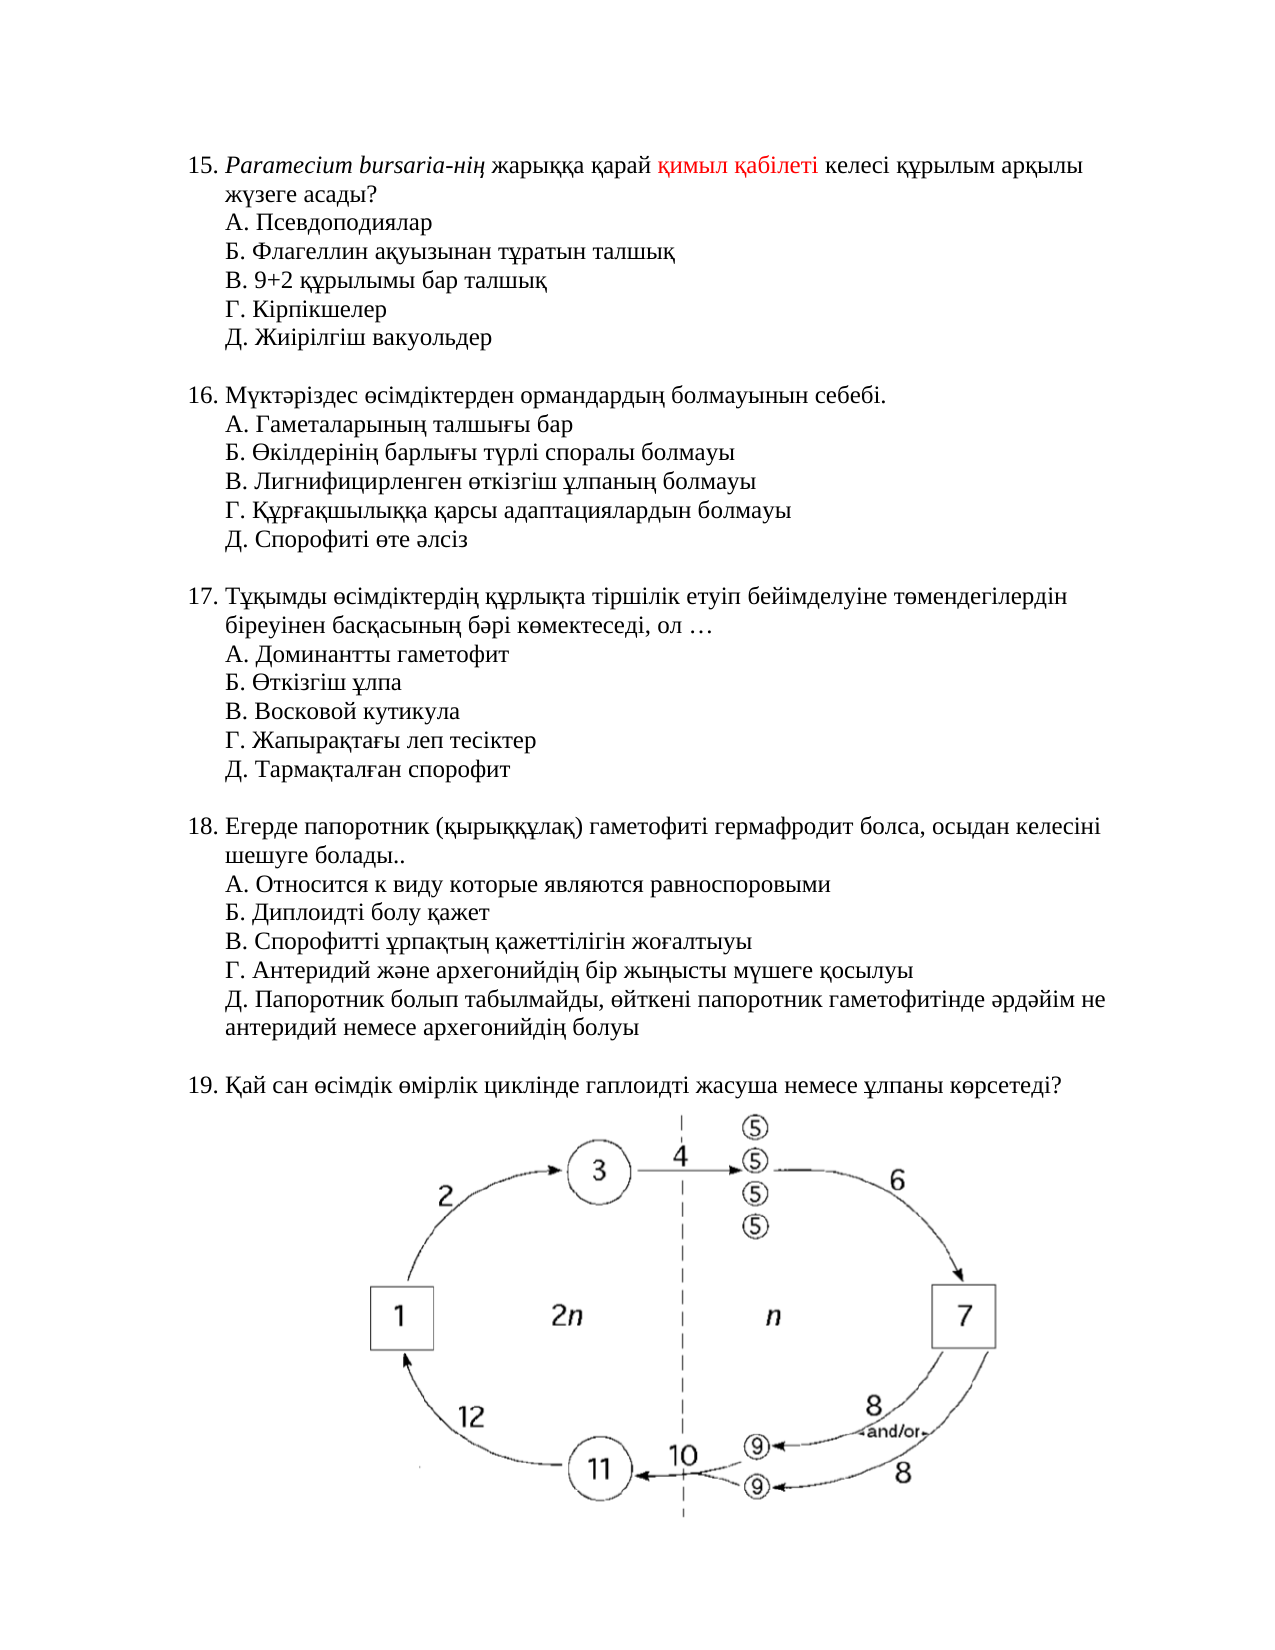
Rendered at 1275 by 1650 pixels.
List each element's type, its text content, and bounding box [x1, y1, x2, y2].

list Мүктәріздес өсімдіктерден ормандардың болмауынын себебі. [187, 380, 1125, 409]
text Б. Флагеллин ақуызынан тұратын талшық [225, 236, 1125, 265]
text В. 9+2 құрылымы бар талшық [225, 265, 1125, 294]
list Paramecium bursaria-нің жарыққа қарай қимыл қабілеті келесі құрылым арқылы жүзеге асады? [187, 150, 1125, 207]
list Б. Өкілдерінің барлығы түрлі споралы болмауы [225, 437, 1125, 466]
list Б. Өткізгіш ұлпа [225, 667, 1125, 696]
text Г. Кірпікшелер [225, 294, 1125, 322]
list Қай сан өсімдік өмірлік циклінде гаплоидті жасуша немесе ұлпаны көрсетеді? [187, 1070, 1125, 1099]
list Г. Құрғақшылыққа қарсы адаптациялардын болмауы [225, 495, 1125, 524]
list А. Гаметаларының талшығы бар [225, 409, 1125, 437]
picture [326, 1108, 1026, 1544]
list В. Лигнифицирленген өткізгіш ұлпаның болмауы [225, 466, 1125, 495]
list Д. Спорофиті өте әлсіз [225, 524, 1125, 552]
list Г. Антеридий және архегонийдің бір жыңысты мүшеге қосылуы [225, 955, 1125, 984]
list А. Доминантты гаметофит [225, 639, 1125, 667]
list Д. Папоротник болып табылмайды, өйткені папоротник гаметофитінде әрдәйім не антеридий немесе архегонийдің болуы [225, 984, 1125, 1041]
list Б. Диплоидті болу қажет [225, 897, 1125, 926]
list Тұқымды өсімдіктердің құрлықта тіршілік етуіп бейімделуіне төмендегілердін біреуінен басқасының бәрі көмектеседі, ол … [187, 581, 1125, 639]
text А. Псевдоподиялар [225, 207, 1125, 236]
list Д. Тармақталған спорофит [225, 754, 1125, 782]
list В. Восковой кутикула [225, 696, 1125, 725]
list Егерде папоротник (қырыққұлақ) гаметофиті гермафродит болса, осыдан келесіні шешуге болады.. [187, 811, 1125, 869]
list Г. Жапырақтағы леп тесіктер [225, 725, 1125, 754]
list В. Спорофитті ұрпақтың қажеттілігін жоғалтыуы [225, 926, 1125, 955]
list А. Относится к виду которые являются равноспоровыми [225, 869, 1125, 897]
text Д. Жиірілгіш вакуольдер [225, 322, 1125, 351]
